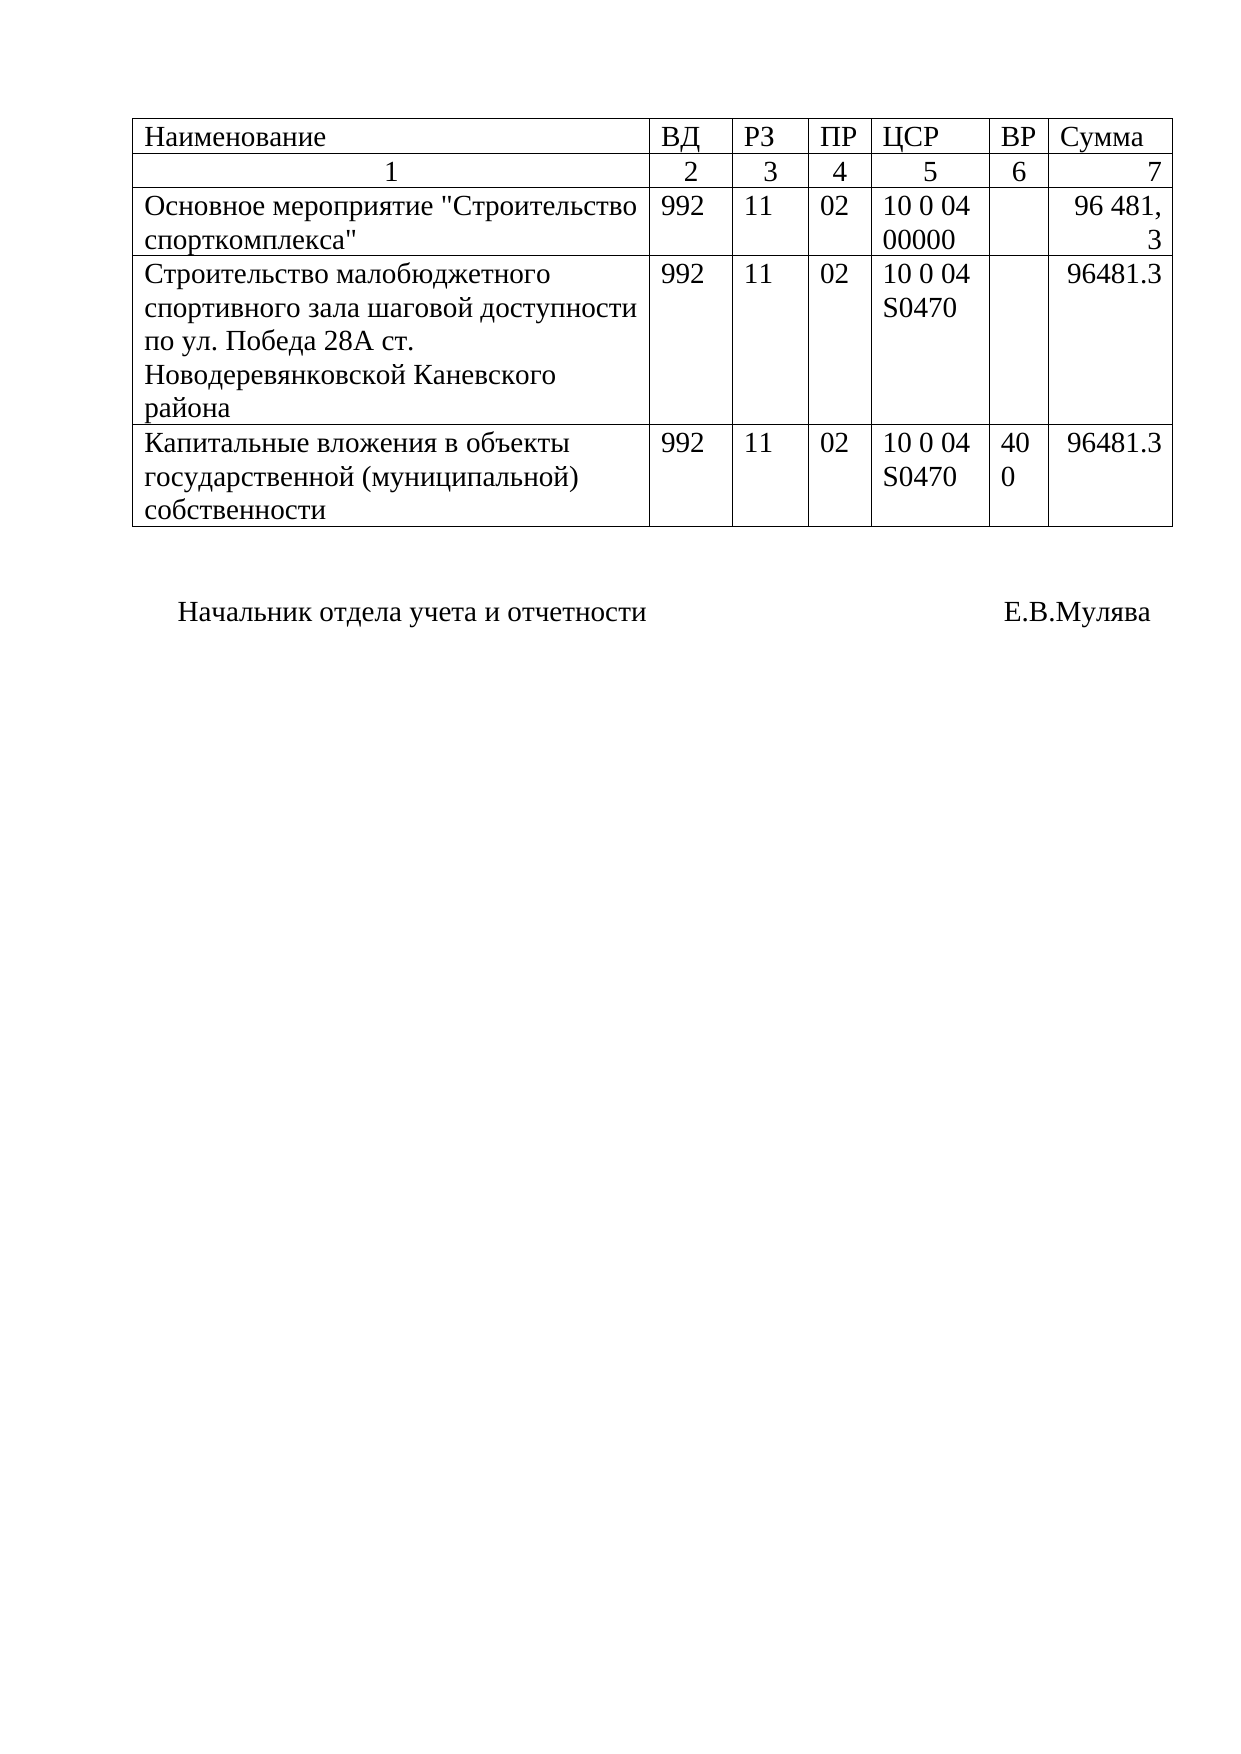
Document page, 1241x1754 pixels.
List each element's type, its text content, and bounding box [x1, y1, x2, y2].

table_cell Капитальные вложения в объекты государственной (муниципальной) собственности [133, 425, 649, 526]
table_cell 1 [133, 154, 649, 187]
text Начальник отдела учета и отчетности Е.В.Мулява [177, 594, 1152, 627]
table_cell 2 [650, 154, 732, 187]
table_cell 7 [1049, 154, 1172, 187]
table_cell [990, 188, 1048, 255]
table_cell 4 [809, 154, 871, 187]
table_cell 6 [990, 154, 1048, 187]
table_cell 5 [872, 154, 989, 187]
table_cell 11 [733, 256, 808, 424]
table_cell 992 [650, 256, 732, 424]
table_cell 992 [650, 425, 732, 526]
table_cell 96481.3 [1049, 256, 1172, 424]
table_cell 02 [809, 425, 871, 526]
table_cell 96481.3 [1049, 425, 1172, 526]
table_header ЦСР [872, 119, 989, 153]
table_header ПР [809, 119, 871, 153]
table_cell 10 0 04 S0470 [872, 256, 989, 424]
table_header Сумма [1049, 119, 1172, 153]
table_cell [990, 256, 1048, 424]
table_cell 992 [650, 188, 732, 255]
table_header РЗ [733, 119, 808, 153]
table_cell 11 [733, 425, 808, 526]
table_header ВД [650, 119, 732, 153]
table_cell 10 0 04 S0470 [872, 425, 989, 526]
table_cell Строительство малобюджетного спортивного зала шаговой доступности по ул. Победа 28А ст. Новодеревянковской Каневского района [133, 256, 649, 424]
table_cell 02 [809, 188, 871, 255]
table_cell 400 [990, 425, 1048, 526]
table_header Наименование [133, 119, 649, 153]
table_cell 11 [733, 188, 808, 255]
table_cell 02 [809, 256, 871, 424]
table_cell Основное мероприятие "Строительство спорткомплекса" [133, 188, 649, 255]
table_cell 3 [733, 154, 808, 187]
table_cell 10 0 04 00000 [872, 188, 989, 255]
table_header ВР [990, 119, 1048, 153]
table_cell 96 481,3 [1049, 188, 1172, 255]
